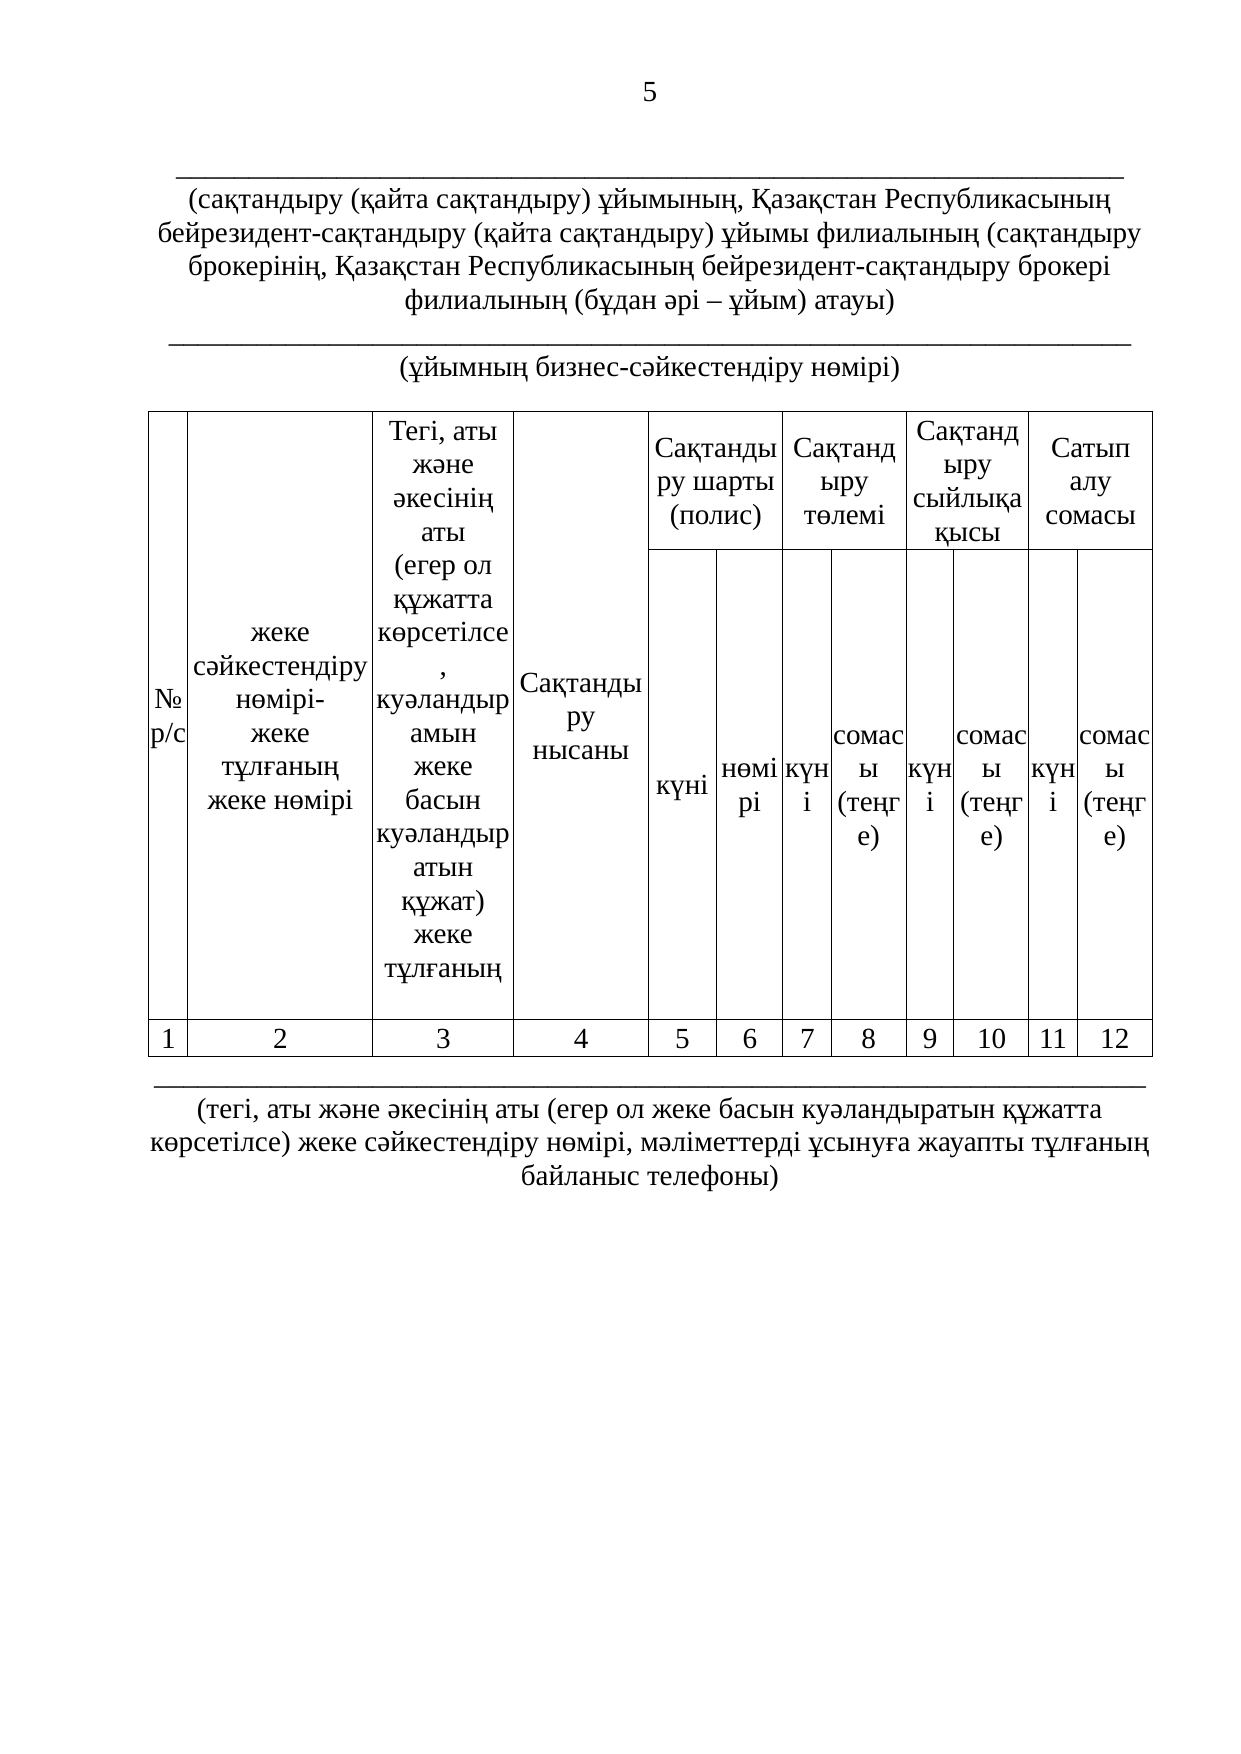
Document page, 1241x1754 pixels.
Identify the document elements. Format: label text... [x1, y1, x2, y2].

table_header Сатып алу сомасы [1029, 412, 1152, 549]
table_cell 1 [149, 1020, 187, 1056]
table_cell 10 [954, 1020, 1028, 1056]
table_cell 4 [514, 1020, 648, 1056]
text ____________________________________________________________________ (тегі, аты және әкесінің аты (егер ол жеке басын куәландыратын құжатта көрсетілсе) жеке сәйкестендіру нөмірі, мәліметтерді ұсынуға жауапты тұлғаның байланыс телефоны) [148, 1057, 1152, 1191]
table_cell күні [907, 550, 953, 1018]
table_cell 11 [1029, 1020, 1077, 1056]
table_cell 6 [717, 1020, 782, 1056]
text __________________________________________________________________ [148, 315, 1152, 349]
table_cell 5 [649, 1020, 716, 1056]
table_header № р/с [149, 412, 187, 1018]
table_cell 9 [907, 1020, 953, 1056]
table_cell сомасы (теңге) [954, 550, 1028, 1018]
table_header жеке сәйкестендіру нөмірі- жеке тұлғаның жеке нөмірі [188, 412, 372, 1018]
table_header Сақтандыру сыйлықақысы [907, 412, 1028, 549]
table_cell сомасы (теңге) [1078, 550, 1152, 1018]
text (ұйымның бизнес-сәйкестендіру нөмірі) [148, 349, 1152, 411]
table_cell күні [649, 550, 716, 1018]
table_header Сақтандыру шарты (полис) [649, 412, 782, 549]
table_header Сақтандыру төлемі [783, 412, 906, 549]
table_cell нөмірі [717, 550, 782, 1018]
table_cell 7 [783, 1020, 831, 1056]
table_cell 8 [832, 1020, 906, 1056]
table_header Тегі, аты және әкесінің аты (егер ол құжатта көрсетілсе, куәландырамын жеке басын куәландыратын құжат) жеке тұлғаның [373, 412, 513, 1018]
table_cell сомасы (теңге) [832, 550, 906, 1018]
table_cell күні [783, 550, 831, 1018]
table_cell 2 [188, 1020, 372, 1056]
table_cell 3 [373, 1020, 513, 1056]
text _________________________________________________________________ (сақтандыру (қайта сақтандыру) ұйымының, Қазақстан Республикасының бейрезидент-сақтандыру (қайта сақтандыру) ұйымы филиалының (сақтандыру брокерінің, Қазақстан Республикасының бейрезидент-сақтандыру брокері филиалының (бұдан әрі – ұйым) атауы) [148, 148, 1152, 315]
table_header Сақтандыру нысаны [514, 412, 648, 1018]
table_cell 12 [1078, 1020, 1152, 1056]
table_cell күні [1029, 550, 1077, 1018]
